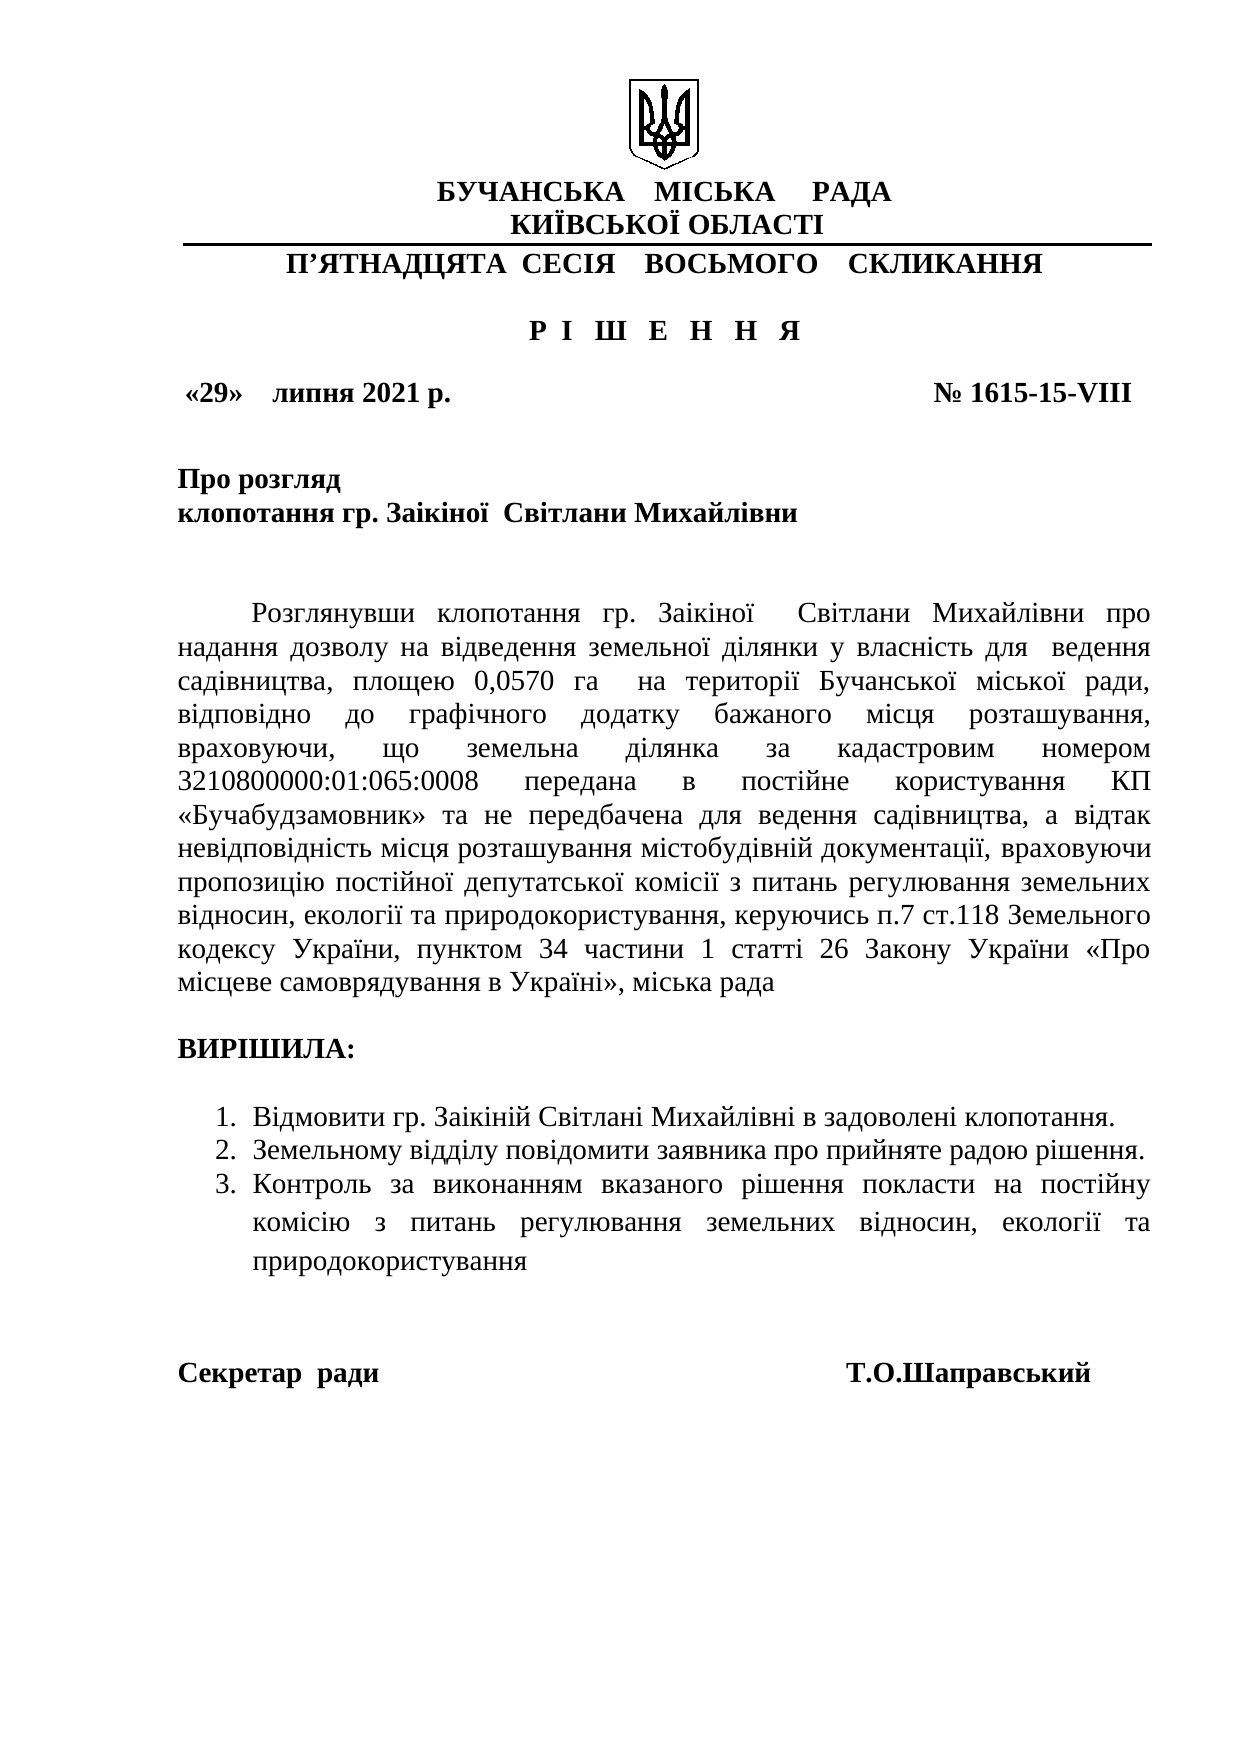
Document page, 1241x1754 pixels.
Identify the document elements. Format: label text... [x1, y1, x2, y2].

text ВИРІШИЛА: [177, 1032, 1152, 1065]
list Відмовити гр. Заікіній Світлані Михайлівні в задоволені клопотання. [215, 1099, 1152, 1132]
list Земельному відділу повідомити заявника про прийняте радою рішення. [215, 1132, 1152, 1166]
text Секретар ради Т.О.Шаправський [177, 1355, 1152, 1389]
text БУЧАНСЬКА МІСЬКА РАДА [177, 174, 1152, 207]
list Контроль за виконанням вказаного рішення покласти на постійну комісію з питань регулювання земельних відносин, екології та природокористування [215, 1166, 1152, 1276]
text клопотання гр. Заікіної Світлани Михайлівни [177, 495, 1152, 528]
text Про розгляд [177, 461, 1152, 495]
text «29» липня 2021 р. № 1615-15-VIIІ [177, 375, 1152, 408]
text Р І Ш Е Н Н Я [177, 313, 1152, 347]
text Розглянувши клопотання гр. Заікіної Світлани Михайлівни про надання дозволу на відведення земельної ділянки у власність для ведення садівництва, площею 0,0570 га на території Бучанської міської ради, відповідно до графічного додатку бажаного місця розташування, враховуючи, що земельна ділянка за кадастровим номером 3210800000:01:065:0008 передана в постійне користування КП «Бучабудзамовник» та не передбачена для ведення садівництва, а відтак невідповідність місця розташування містобудівній документації, враховуючи пропозицію постійної депутатської комісії з питань регулювання земельних відносин, екології та природокористування, керуючись п.7 ст.118 Земельного кодексу України, пунктом 34 частини 1 статті 26 Закону України «Про місцеве самоврядування в Україні», міська рада [177, 596, 1152, 998]
text КИЇВСЬКОЇ ОБЛАСТІ [183, 207, 1152, 243]
text П’ЯТНАДЦЯТА СЕСІЯ ВОСЬМОГО СКЛИКАННЯ [177, 246, 1152, 280]
